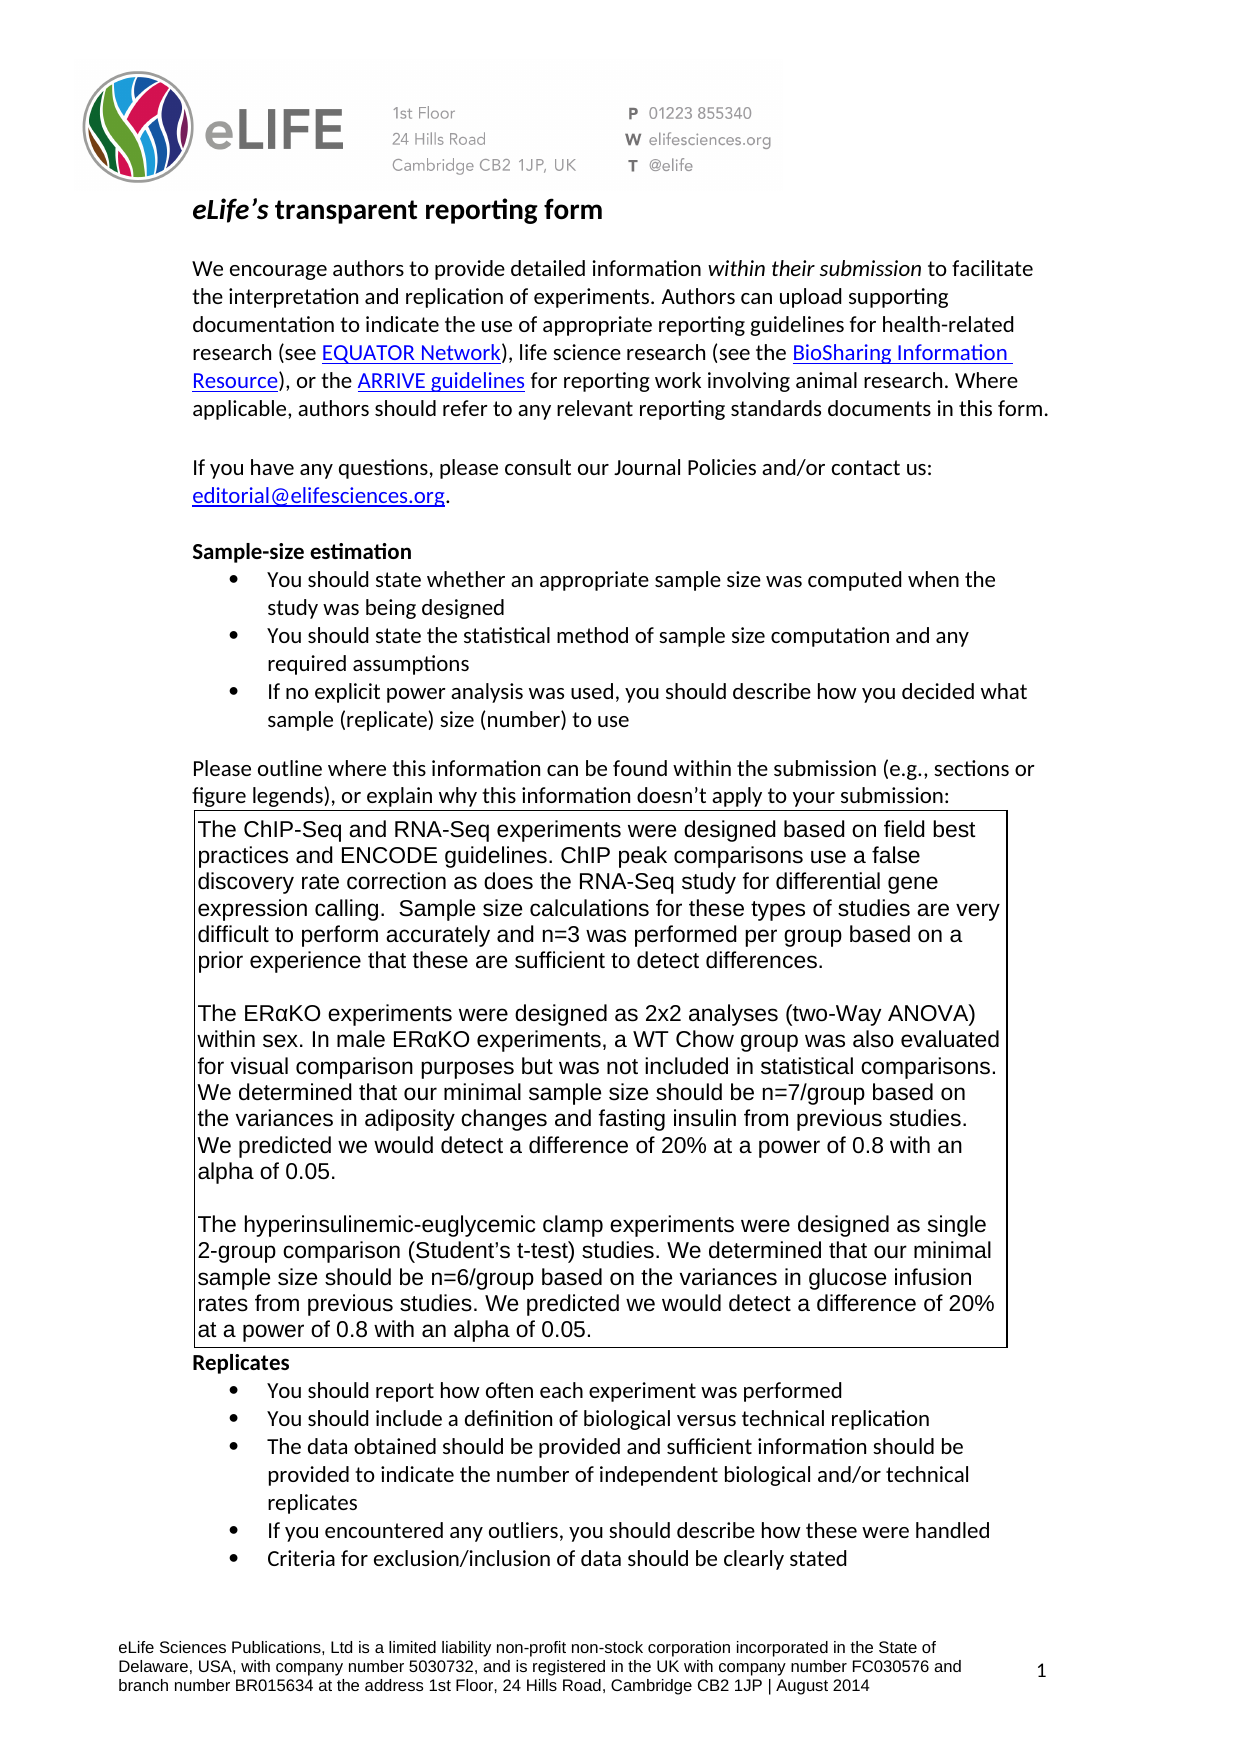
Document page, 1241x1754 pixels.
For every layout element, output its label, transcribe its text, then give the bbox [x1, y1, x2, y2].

text The ChIP-Seq and RNA-Seq experiments were designed based on field best practices and ENCODE guidelines. ChIP peak comparisons use a false discovery rate correction as does the RNA-Seq study for differential gene expression calling. Sample size calculations for these types of studies are very difficult to perform accurately and n=3 was performed per group based on a prior experience that these are sufficient to detect differences. [195, 813, 1006, 974]
text Please outline where this information can be found within the submission (e.g., sections or figure legends), or explain why this information doesn’t apply to your submission: [192, 754, 1053, 810]
list Criteria for exclusion/inclusion of data should be clearly stated [229, 1544, 1053, 1572]
text The hyperinsulinemic-euglycemic clamp experiments were designed as single 2-group comparison (Student’s t-test) studies. We determined that our minimal sample size should be n=6/group based on the variances in glucose infusion rates from previous studies. We predicted we would detect a difference of 20% at a power of 0.8 with an alpha of 0.05. [195, 1211, 1006, 1345]
list You should include a definition of biological versus technical replication [229, 1404, 1053, 1432]
list You should report how often each experiment was performed [229, 1376, 1053, 1404]
list If no explicit power analysis was used, you should describe how you decided what sample (replicate) size (number) to use [229, 677, 1053, 733]
list You should state whether an appropriate sample size was computed when the study was being designed [229, 565, 1053, 621]
list If you encountered any outliers, you should describe how these were handled [229, 1516, 1053, 1544]
text If you have any questions, please consult our Journal Policies and/or contact us: editorial@elifesciences.org. [192, 453, 1053, 509]
text We encourage authors to provide detailed information within their submission to facilitate the interpretation and replication of experiments. Authors can upload supporting documentation to indicate the use of appropriate reporting guidelines for health-related research (see EQUATOR Network), life science research (see the BioSharing Information Resource), or the ARRIVE guidelines for reporting work involving animal research. Where applicable, authors should refer to any relevant reporting standards documents in this form. [192, 254, 1053, 423]
text Sample-size estimation [192, 537, 1053, 565]
list The data obtained should be provided and sufficient information should be provided to indicate the number of independent biological and/or technical replicates [229, 1432, 1053, 1516]
text Replicates [192, 838, 1053, 1376]
picture [73, 59, 784, 191]
list You should state the statistical method of sample size computation and any required assumptions [229, 621, 1053, 677]
text The ERαKO experiments were designed as 2x2 analyses (two-Way ANOVA) within sex. In male ERαKO experiments, a WT Chow group was also evaluated for visual comparison purposes but was not included in statistical comparisons. We determined that our minimal sample size should be n=7/group based on the variances in adiposity changes and fasting insulin from previous studies. We predicted we would detect a difference of 20% at a power of 0.8 with an alpha of 0.05. [197, 1000, 1004, 1184]
text eLife’s transparent reporting form [192, 191, 1053, 226]
